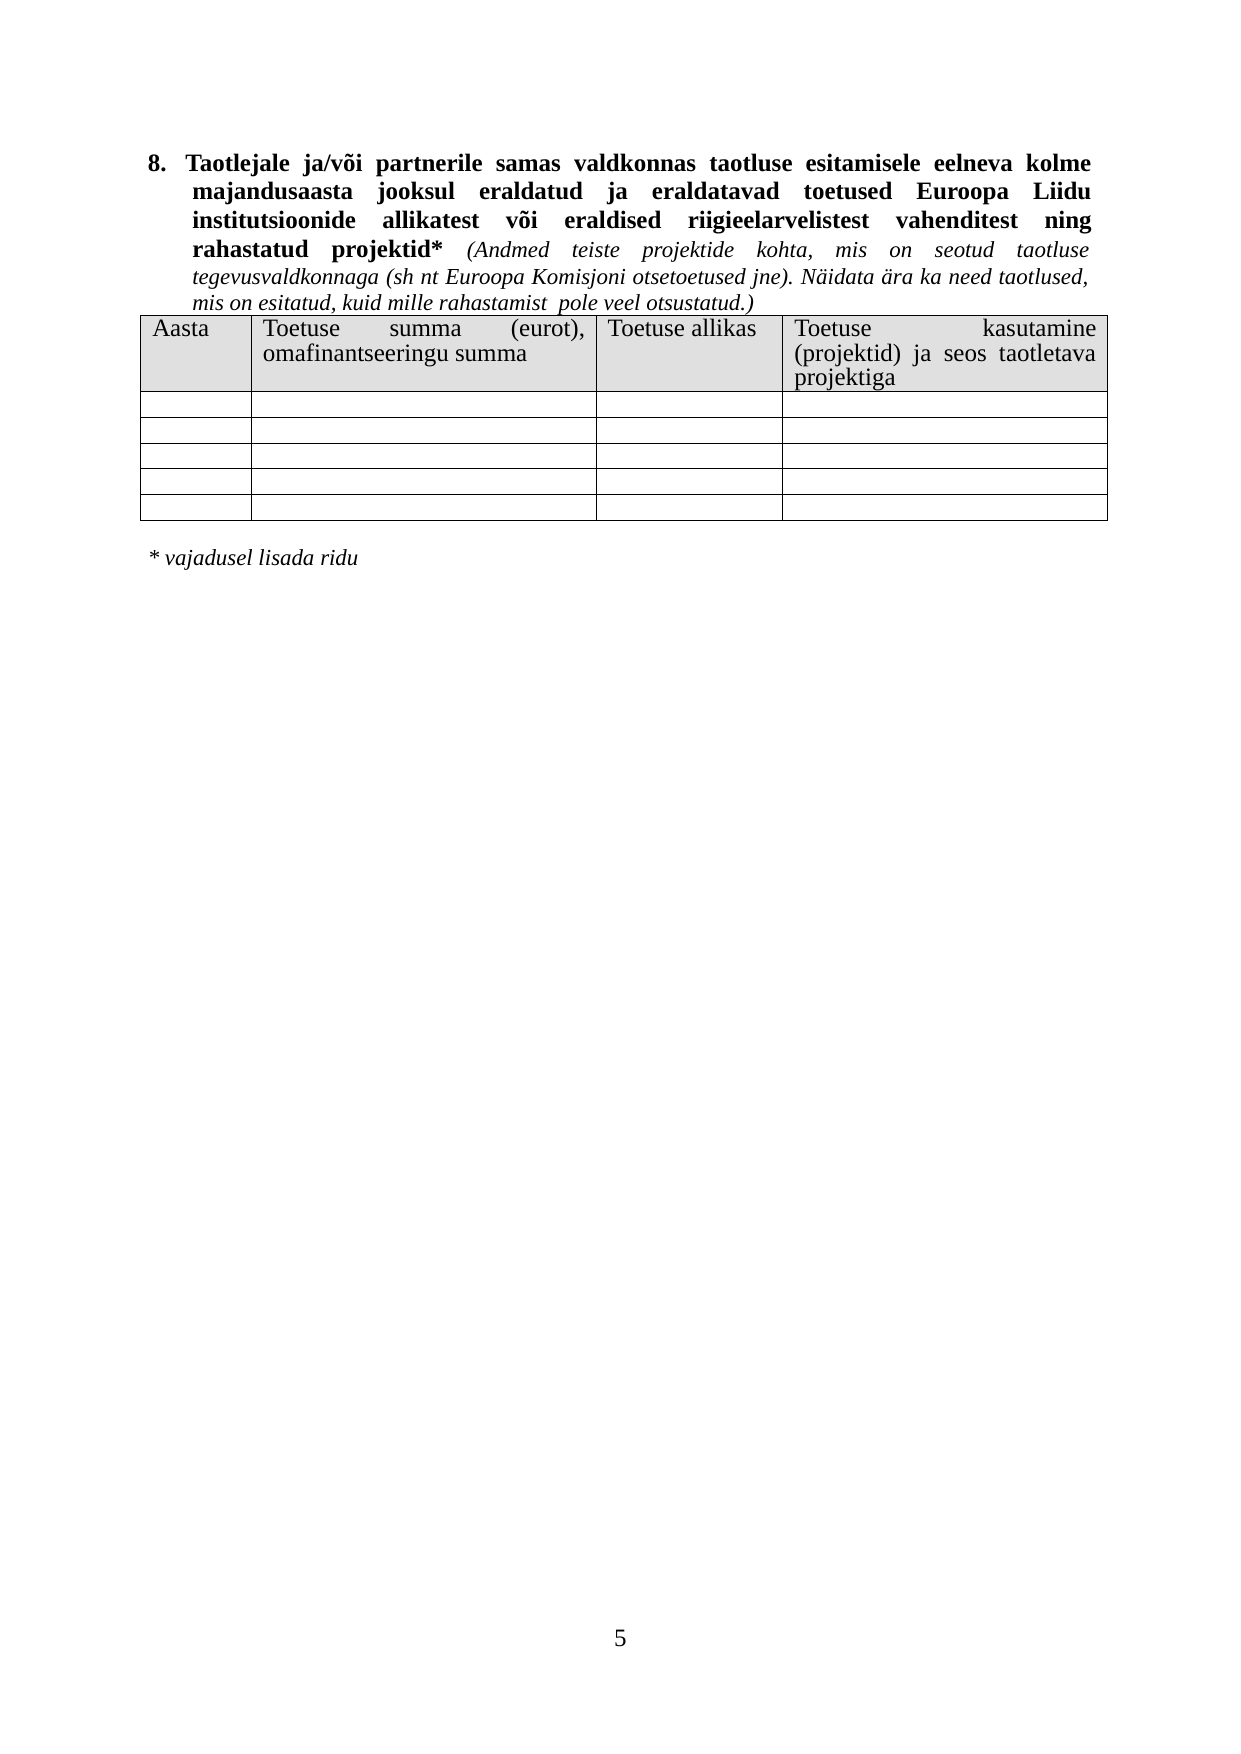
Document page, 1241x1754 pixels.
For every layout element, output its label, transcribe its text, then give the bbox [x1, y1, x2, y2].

table_cell [252, 392, 596, 417]
table_cell [783, 469, 1107, 494]
table_cell [252, 469, 596, 494]
table_cell [252, 495, 596, 520]
table_cell [141, 495, 251, 520]
table_header Toetuse summa (eurot), omafinantseeringu summa [252, 316, 596, 391]
table_cell [597, 392, 782, 417]
table_cell [597, 418, 782, 442]
table_cell [141, 392, 251, 417]
table_cell [252, 444, 596, 468]
table_header Toetuse kasutamine (projektid) ja seos taotletava projektiga [783, 316, 1107, 391]
table_cell [783, 495, 1107, 520]
table_cell [141, 444, 251, 468]
table_cell [141, 418, 251, 442]
table_cell [783, 444, 1107, 468]
table_header Toetuse allikas [597, 316, 782, 391]
list Taotlejale ja/või partnerile samas valdkonnas taotluse esitamisele eelneva kolme majandusaasta jooksul eraldatud ja eraldatavad toetused Euroopa Liidu institutsioonide allikatest või eraldised riigieelarvelistest vahenditest ning rahastatud projektid* (Andmed teiste projektide kohta, mis on seotud taotluse tegevusvaldkonnaga (sh nt Euroopa Komisjoni otsetoetused jne). Näidata ära ka need taotlused, mis on esitatud, kuid mille rahastamist pole veel otsustatud.) [148, 148, 1092, 315]
table_cell [597, 444, 782, 468]
table_cell [141, 469, 251, 494]
table_header Aasta [141, 316, 251, 391]
table_cell [252, 418, 596, 442]
table_cell [783, 418, 1107, 442]
table_cell [783, 392, 1107, 417]
table_cell [597, 469, 782, 494]
table_cell [597, 495, 782, 520]
text * vajadusel lisada ridu [148, 546, 1092, 571]
